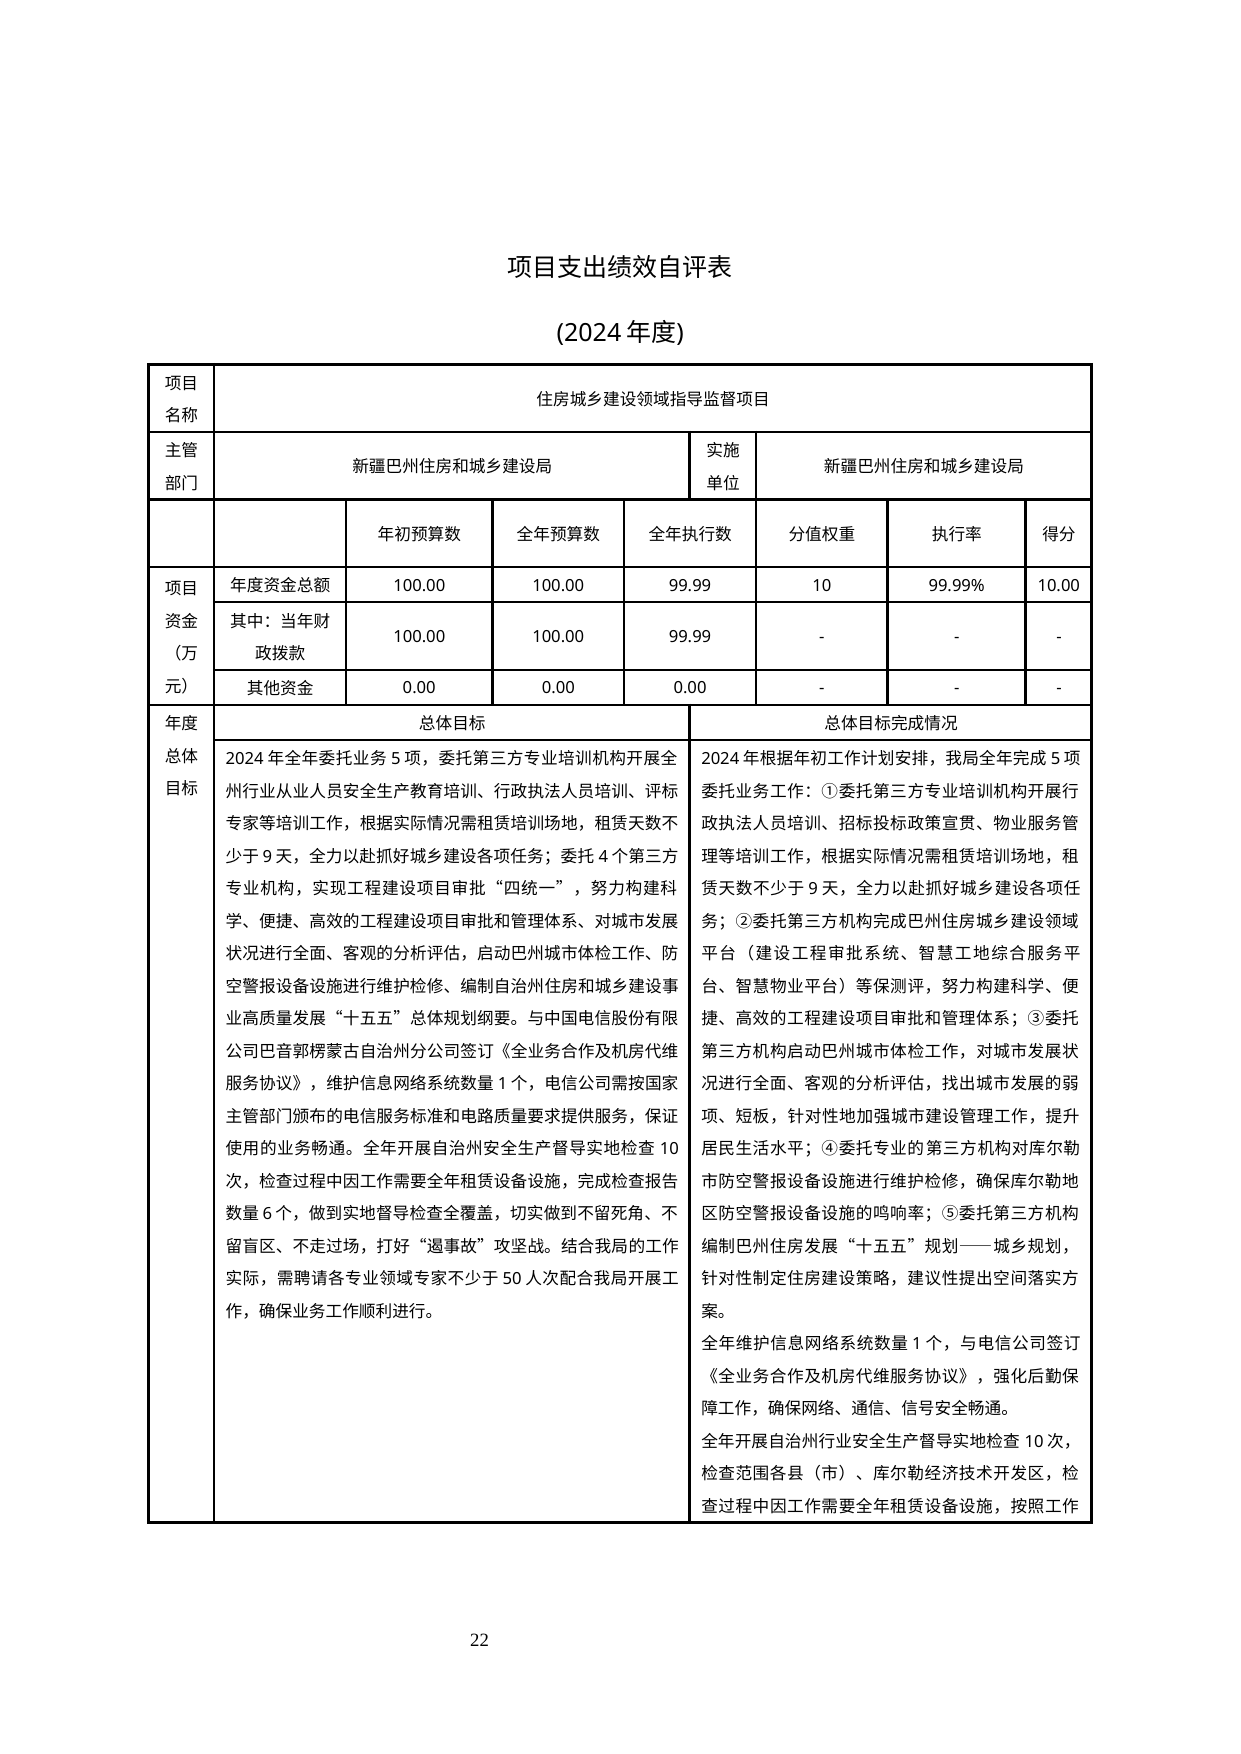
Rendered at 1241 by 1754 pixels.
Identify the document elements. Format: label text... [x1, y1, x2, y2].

table_cell 100.00 [347, 568, 491, 601]
table_cell 实施单位 [691, 433, 755, 498]
table_cell 100.00 [494, 568, 623, 601]
table_cell 100.00 [347, 603, 491, 668]
table_cell 执行率 [889, 501, 1024, 566]
table_cell 100.00 [494, 603, 623, 668]
table_cell 主管部门 [150, 433, 213, 498]
table_cell - [889, 671, 1024, 703]
table_cell 年初预算数 [347, 501, 491, 566]
table_cell 10.00 [1027, 568, 1090, 601]
table_cell 99.99 [625, 568, 755, 601]
table_cell 0.00 [347, 671, 491, 703]
table_cell (2024年度) [148, 298, 1092, 363]
table_cell 其中：当年财政拨款 [215, 603, 345, 668]
table_cell [150, 501, 213, 566]
table_cell [215, 501, 345, 566]
table_cell 年度资金总额 [215, 568, 345, 601]
table_cell 新疆巴州住房和城乡建设局 [757, 433, 1090, 498]
table_cell 项目名称 [150, 366, 213, 431]
table_cell 99.99 [625, 603, 755, 668]
table_cell 新疆巴州住房和城乡建设局 [215, 433, 688, 498]
table_cell 总体目标 [215, 706, 688, 739]
table_cell 10 [757, 568, 886, 601]
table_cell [691, 741, 1090, 1521]
table_cell 0.00 [494, 671, 623, 703]
table_header 项目支出绩效自评表 [148, 233, 1092, 298]
table_cell 住房城乡建设领域指导监督项目 [215, 366, 1090, 431]
table_cell 0.00 [625, 671, 755, 703]
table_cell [215, 741, 688, 1521]
table_cell 得分 [1027, 501, 1090, 566]
table_cell 项目资金 （万元） [150, 568, 213, 703]
table_cell 99.99% [889, 568, 1024, 601]
table_cell - [889, 603, 1024, 668]
table_cell 分值权重 [757, 501, 886, 566]
table_cell - [1027, 671, 1090, 703]
table_cell 年度总体目标 [150, 706, 213, 1521]
table_cell 全年执行数 [625, 501, 755, 566]
table_cell - [1027, 603, 1090, 668]
table_cell - [757, 603, 886, 668]
table_cell - [757, 671, 886, 703]
table_cell 全年预算数 [494, 501, 623, 566]
table_cell 总体目标完成情况 [691, 706, 1090, 739]
table_cell 其他资金 [215, 671, 345, 703]
